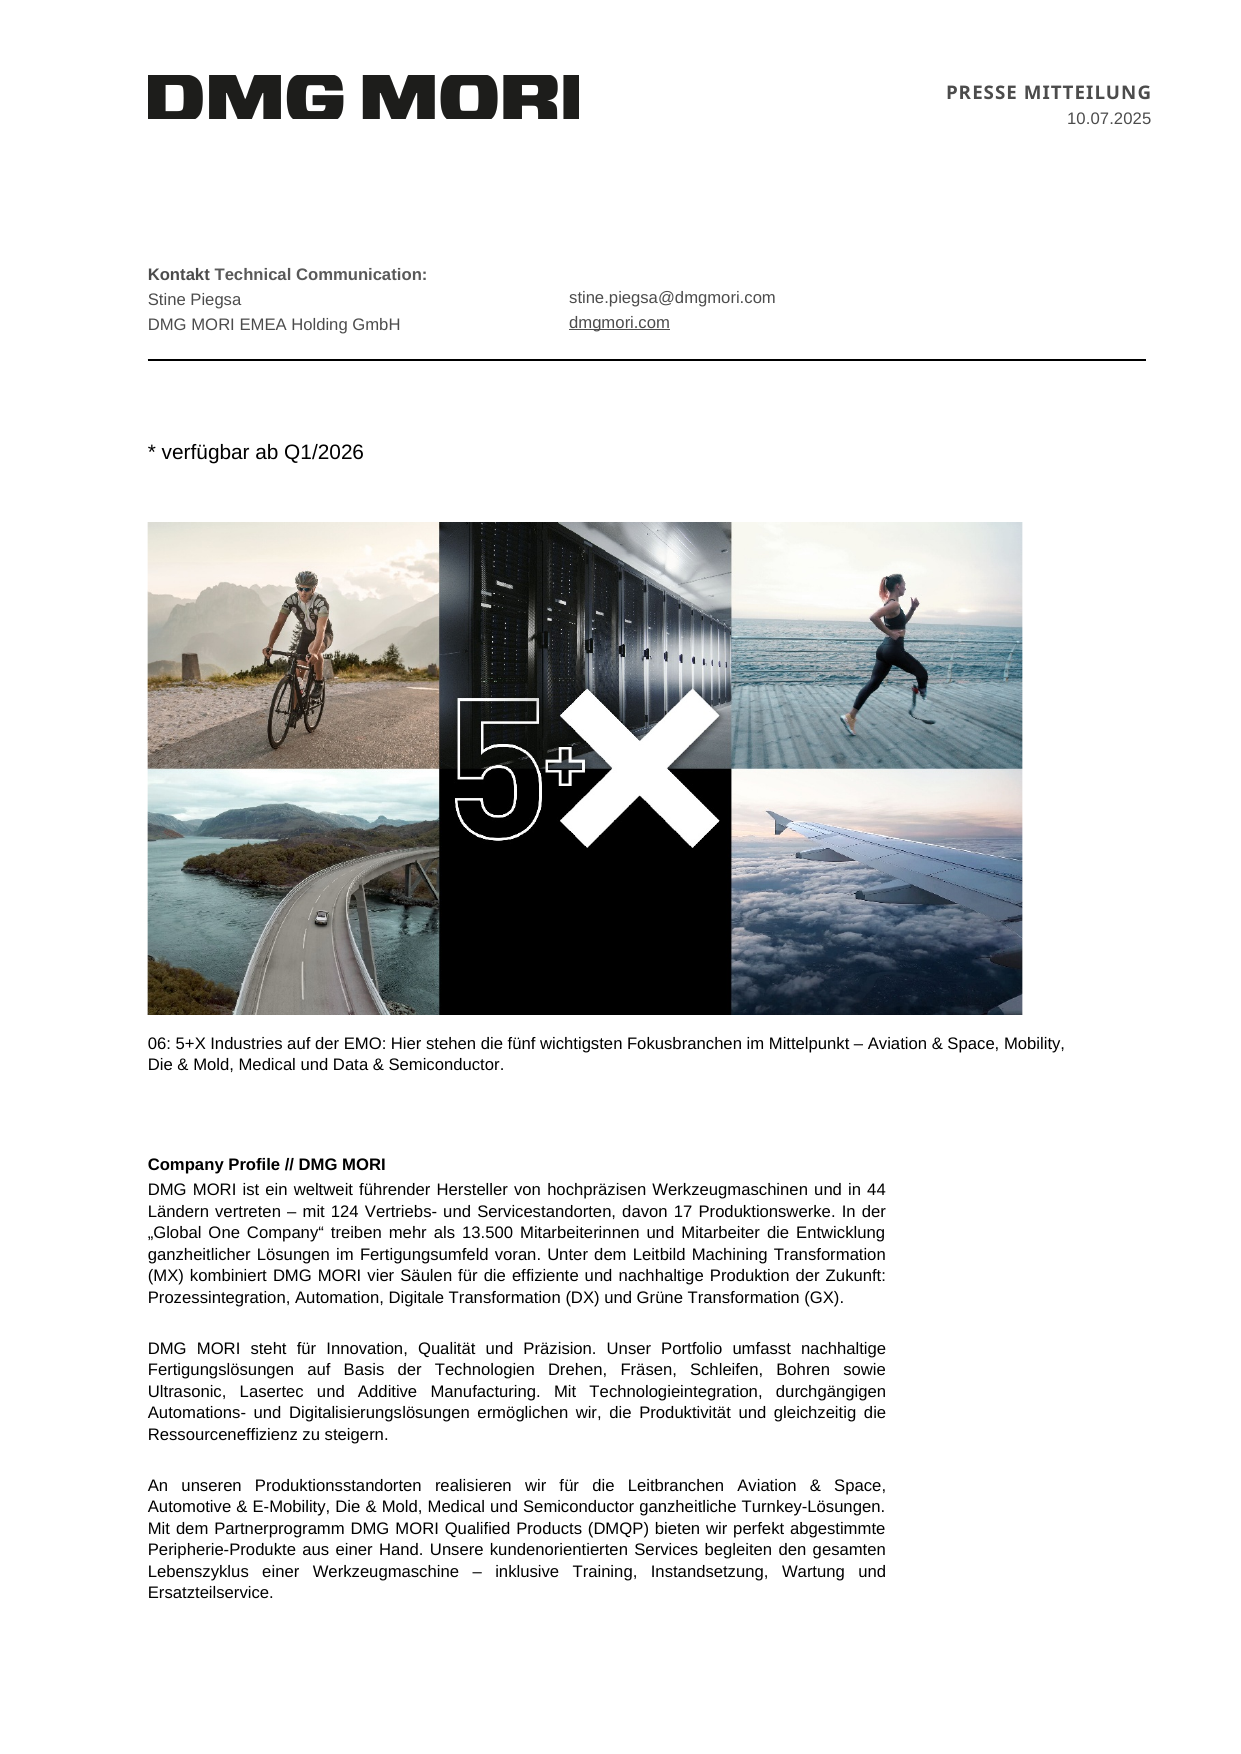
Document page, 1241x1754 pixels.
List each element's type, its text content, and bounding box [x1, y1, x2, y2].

text DMG MORI ist ein weltweit führender Hersteller von hochpräzisen Werkzeugmaschinen und in 44 Ländern vertreten – mit 124 Vertriebs- und Servicestandorten, davon 17 Produktionswerke. In der „Global One Company“ treiben mehr als 13.500 Mitarbeiterinnen und Mitarbeiter die Entwicklung ganzheitlicher Lösungen im Fertigungsumfeld voran. Unter dem Leitbild Machining Transformation (MX) kombiniert DMG MORI vier Säulen für die effiziente und nachhaltige Produktion der Zukunft: Prozessintegration, Automation, Digitale Transformation (DX) und Grüne Transformation (GX). [148, 1180, 887, 1307]
text DMG MORI steht für Innovation, Qualität und Präzision. Unser Portfolio umfasst nachhaltige Fertigungslösungen auf Basis der Technologien Drehen, Fräsen, Schleifen, Bohren sowie Ultrasonic, Lasertec und Additive Manufacturing. Mit Technologieintegration, durchgängigen Automations- und Digitalisierungslösungen ermöglichen wir, die Produktivität und gleichzeitig die Ressourceneffizienz zu steigern. [148, 1339, 887, 1444]
picture [147, 522, 1023, 1015]
text * verfügbar ab Q1/2026 [148, 440, 1092, 464]
text An unseren Produktionsstandorten realisieren wir für die Leitbranchen Aviation & Space, Automotive & E-Mobility, Die & Mold, Medical und Semiconductor ganzheitliche Turnkey-Lösungen. Mit dem Partnerprogramm DMG MORI Qualified Products (DMQP) bieten wir perfekt abgestimmte Peripherie-Produkte aus einer Hand. Unsere kundenorientierten Services begleiten den gesamten Lebenszyklus einer Werkzeugmaschine – inklusive Training, Instandsetzung, Wartung und Ersatzteilservice. [148, 1476, 887, 1602]
picture [147, 75, 579, 119]
text Company Profile // DMG MORI [148, 1154, 887, 1174]
text 06: 5+X Industries auf der EMO: Hier stehen die fünf wichtigsten Fokusbranchen im Mittelpunkt – Aviation & Space, Mobility, Die & Mold, Medical und Data & Semiconductor. [148, 1034, 1092, 1073]
